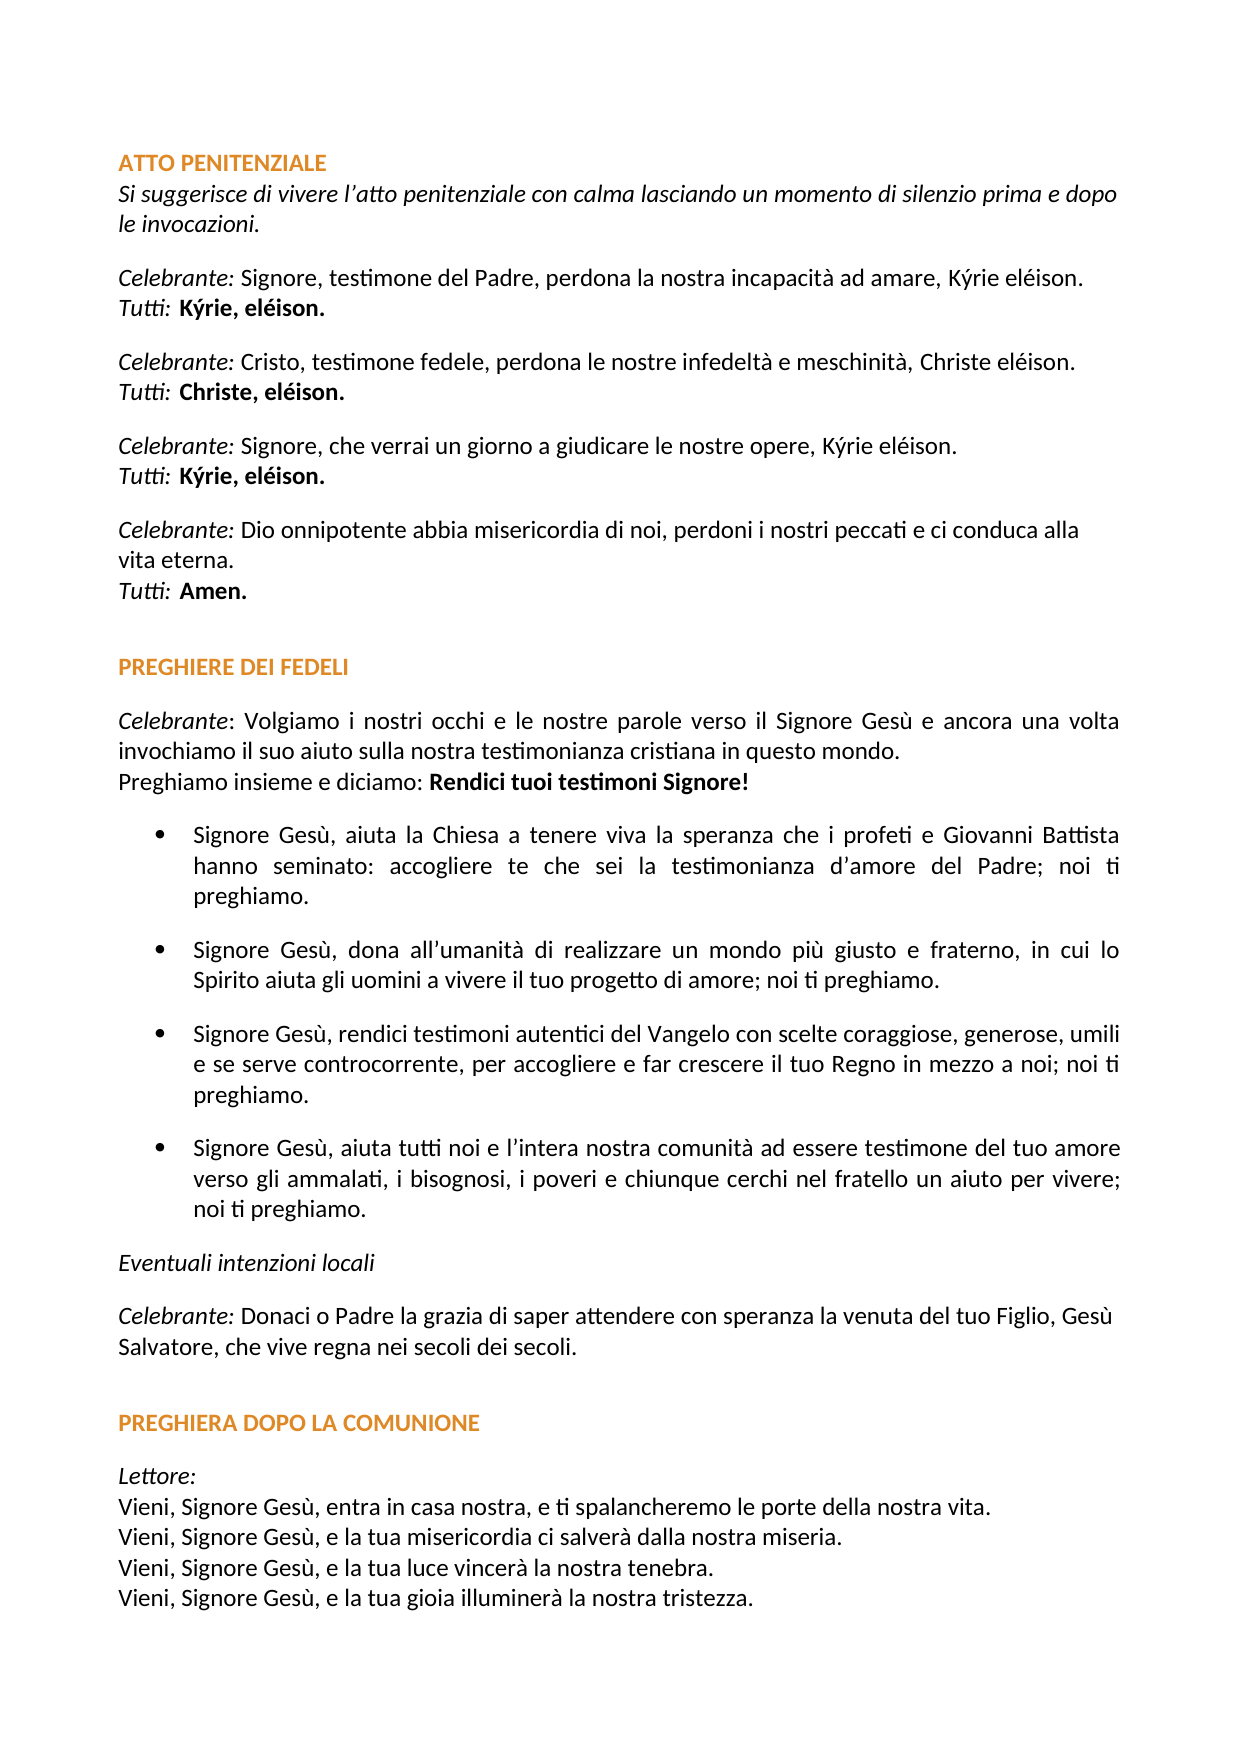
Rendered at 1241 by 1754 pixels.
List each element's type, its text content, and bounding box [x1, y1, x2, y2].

text Vieni, Signore Gesù, e la tua luce vincerà la nostra tenebra. [118, 1552, 1122, 1582]
text Celebrante: Volgiamo i nostri occhi e le nostre parole verso il Signore Gesù e ancora una volta invochiamo il suo aiuto sulla nostra testimonianza cristiana in questo mondo. [118, 705, 1122, 766]
text Celebrante: Signore, testimone del Padre, perdona la nostra incapacità ad amare, Kýrie eléison. [118, 262, 1122, 293]
text Eventuali intenzioni locali [118, 1247, 1122, 1277]
text ATTO PENITENZIALE [118, 148, 1122, 178]
text Si suggerisce di vivere l’atto penitenziale con calma lasciando un momento di silenzio prima e dopo le invocazioni. [118, 178, 1122, 239]
text PREGHIERA DOPO LA COMUNIONE [118, 1407, 1122, 1437]
list Signore Gesù, dona all’umanità di realizzare un mondo più giusto e fraterno, in cui lo Spirito aiuta gli uomini a vivere il tuo progetto di amore; noi ti preghiamo. [156, 934, 1122, 995]
text Lettore: [118, 1460, 1122, 1491]
text PREGHIERE DEI FEDELI [118, 651, 1122, 682]
text Tutti: Kýrie, eléison. [118, 461, 1122, 491]
text Tutti: Amen. [118, 575, 1122, 606]
text Tutti: Kýrie, eléison. [118, 293, 1122, 323]
text Preghiamo insieme e diciamo: Rendici tuoi testimoni Signore! [118, 766, 1122, 796]
text Celebrante: Dio onnipotente abbia misericordia di noi, perdoni i nostri peccati e ci conduca alla vita eterna. [118, 514, 1122, 575]
list Signore Gesù, aiuta la Chiesa a tenere viva la speranza che i profeti e Giovanni Battista hanno seminato: accogliere te che sei la testimonianza d’amore del Padre; noi ti preghiamo. [156, 819, 1122, 911]
text Celebrante: Cristo, testimone fedele, perdona le nostre infedeltà e meschinità, Christe eléison. [118, 346, 1122, 377]
text Celebrante: Donaci o Padre la grazia di saper attendere con speranza la venuta del tuo Figlio, Gesù Salvatore, che vive regna nei secoli dei secoli. [118, 1300, 1122, 1361]
text Celebrante: Signore, che verrai un giorno a giudicare le nostre opere, Kýrie eléison. [118, 430, 1122, 461]
text Tutti: Christe, eléison. [118, 377, 1122, 407]
list Signore Gesù, aiuta tutti noi e l’intera nostra comunità ad essere testimone del tuo amore verso gli ammalati, i bisognosi, i poveri e chiunque cerchi nel fratello un aiuto per vivere; noi ti preghiamo. [156, 1132, 1122, 1224]
text Vieni, Signore Gesù, e la tua misericordia ci salverà dalla nostra miseria. [118, 1521, 1122, 1552]
text Vieni, Signore Gesù, e la tua gioia illuminerà la nostra tristezza. [118, 1582, 1122, 1613]
text Vieni, Signore Gesù, entra in casa nostra, e ti spalancheremo le porte della nostra vita. [118, 1491, 1122, 1521]
list Signore Gesù, rendici testimoni autentici del Vangelo con scelte coraggiose, generose, umili e se serve controcorrente, per accogliere e far crescere il tuo Regno in mezzo a noi; noi ti preghiamo. [156, 1018, 1122, 1109]
